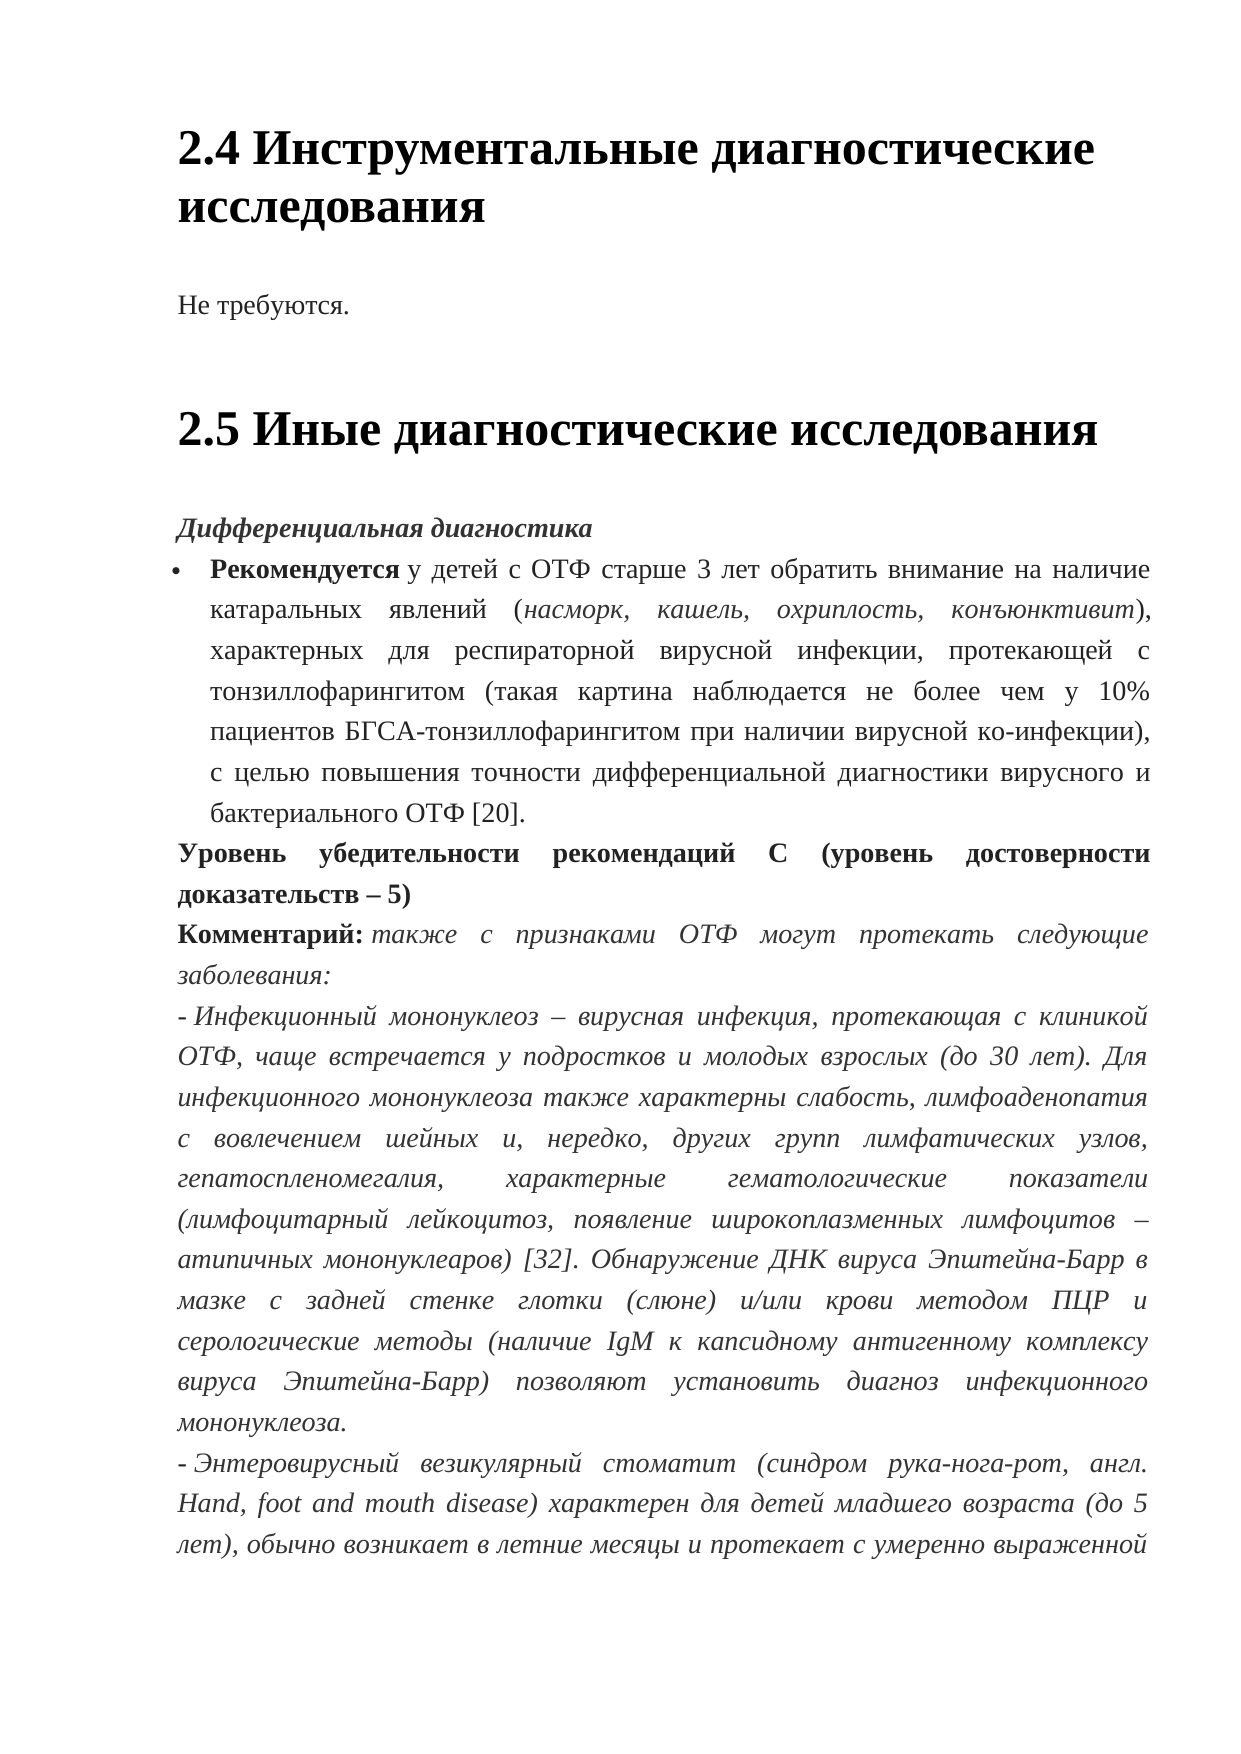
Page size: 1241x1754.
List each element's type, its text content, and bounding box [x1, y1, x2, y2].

text 2.4 Инструментальные диагностические исследования [177, 118, 1152, 233]
text Комментарий: также с признаками ОТФ могут протекать следующие заболевания: [177, 909, 1152, 991]
list Рекомендуется у детей с ОТФ старше 3 лет обратить внимание на наличие катаральных явлений (насморк, кашель, охриплость, конъюнктивит), характерных для респираторной вирусной инфекции, протекающей с тонзиллофарингитом (такая картина наблюдается не более чем у 10% пациентов БГСА-тонзиллофарингитом при наличии вирусной ко-инфекции), с целью повышения точности дифференциальной диагностики вирусного и бактериального ОТФ [20]. [172, 544, 1152, 828]
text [177, 1437, 1152, 1559]
text Уровень убедительности рекомендаций С (уровень достоверности доказательств – 5) [177, 828, 1152, 909]
text Дифференциальная диагностика [177, 503, 1152, 544]
text 2.5 Иные диагностические исследования [177, 399, 1152, 456]
text Не требуются. [177, 280, 1152, 321]
text - Инфекционный мононуклеоз – вирусная инфекция, протекающая с клиникой ОТФ, чаще встречается у подростков и молодых взрослых (до 30 лет). Для инфекционного мононуклеоза также характерны слабость, лимфоаденопатия с вовлечением шейных и, нередко, других групп лимфатических узлов, гепатоспленомегалия, характерные гематологические показатели (лимфоцитарный лейкоцитоз, появление широкоплазменных лимфоцитов – атипичных мононуклеаров) [32]. Обнаружение ДНК вируса Эпштейна-Барр в мазке с задней стенке глотки (слюне) и/или крови методом ПЦР и серологические методы (наличие IgM к капсидному антигенному комплексу вируса Эпштейна-Барр) позволяют установить диагноз инфекционного мононуклеоза. [177, 991, 1152, 1437]
